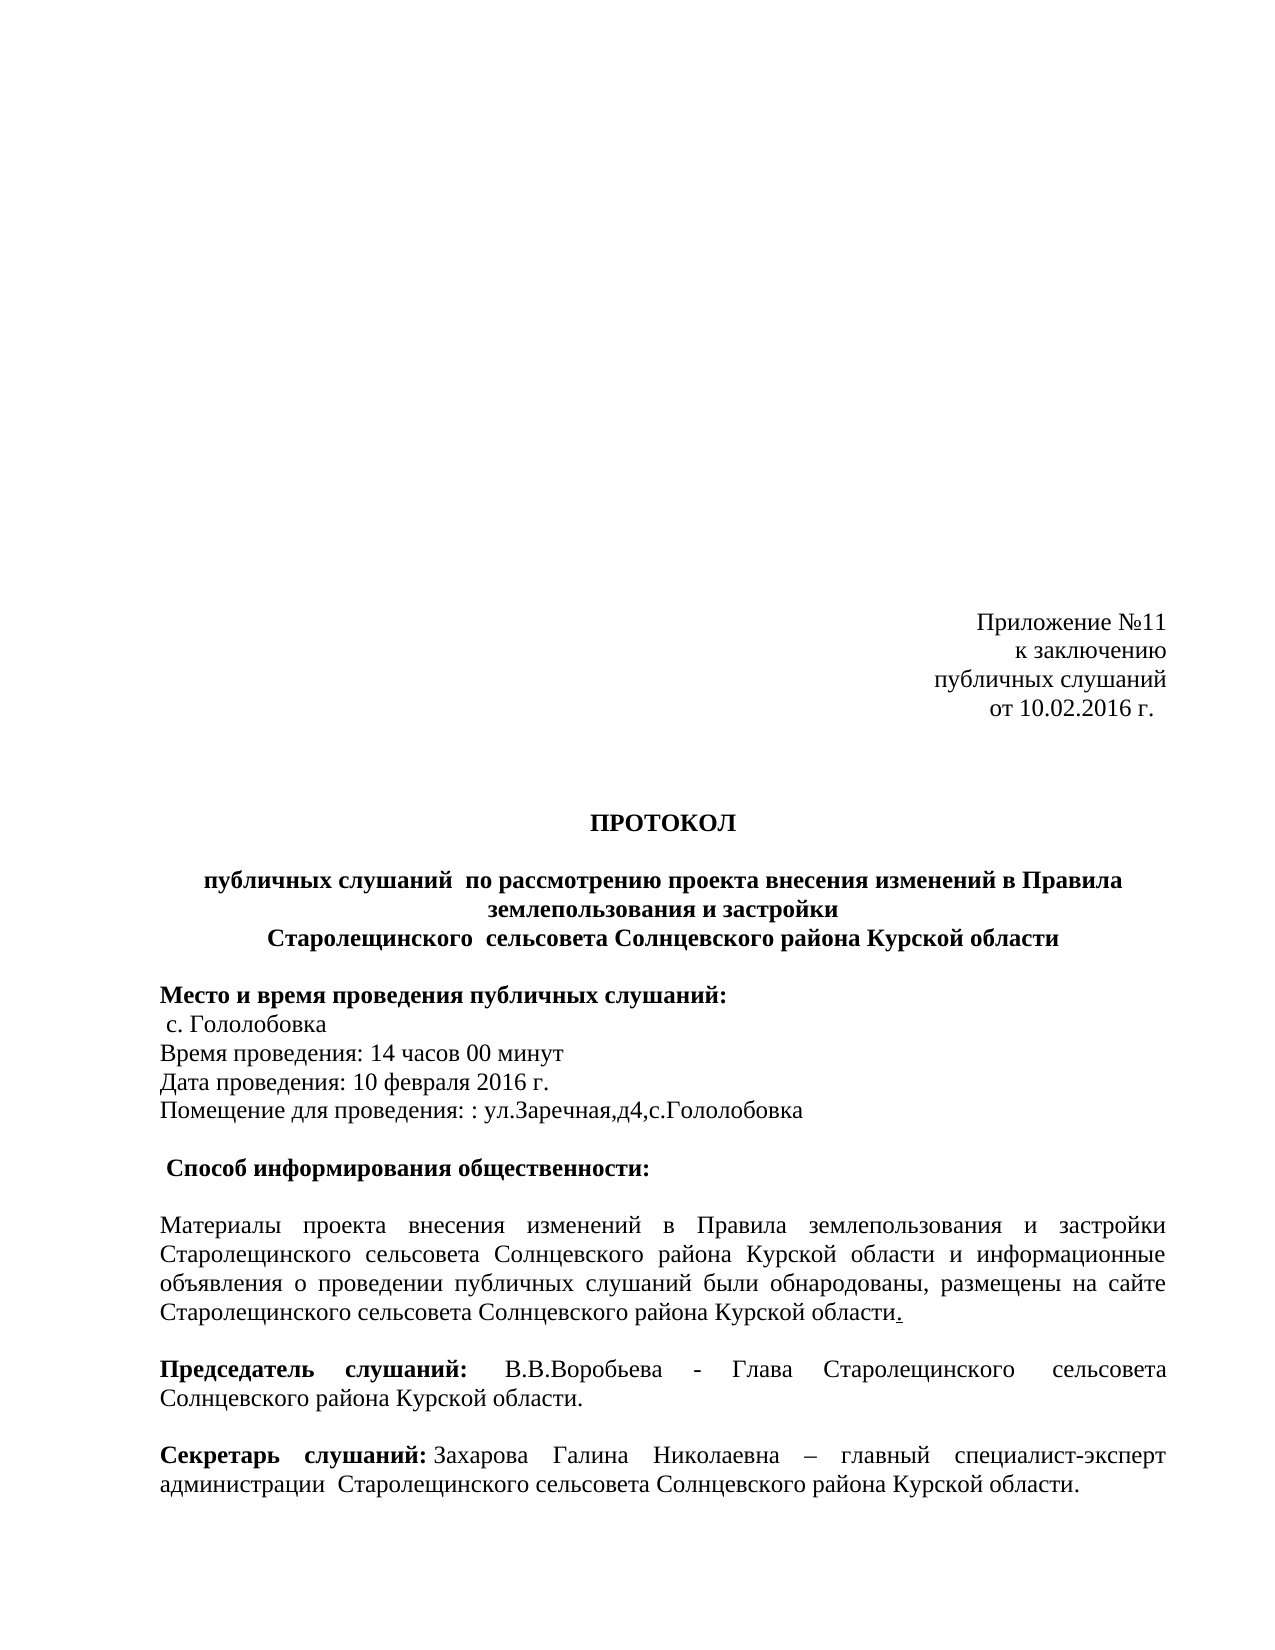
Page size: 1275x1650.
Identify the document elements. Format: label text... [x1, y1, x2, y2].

text публичных слушаний [159, 664, 1167, 693]
text Секретарь слушаний: Захарова Галина Николаевна – главный специалист-эксперт администрации Старолещинского сельсовета Солнцевского района Курской области. [159, 1441, 1167, 1498]
text Председатель слушаний: В.В.Воробьева - Глава Старолещинского сельсовета Солнцевского района Курской области. [159, 1354, 1167, 1412]
text Материалы проекта внесения изменений в Правила землепользования и застройки Старолещинского сельсовета Солнцевского района Курской области и информационные объявления о проведении публичных слушаний были обнародованы, размещены на сайте Старолещинского сельсовета Солнцевского района Курской области. [159, 1211, 1167, 1326]
text к заключению [159, 636, 1167, 664]
text Приложение №11 [159, 607, 1167, 636]
text от 10.02.2016 г. [159, 693, 1167, 722]
text Время проведения: 14 часов 00 минут [159, 1038, 1167, 1067]
text Помещение для проведения: : ул.Заречная,д4,с.Гололобовка [159, 1096, 1167, 1124]
text ПРОТОКОЛ [159, 808, 1167, 837]
text Способ информирования общественности: [159, 1153, 1167, 1182]
text с. Гололобовка [159, 1009, 1167, 1038]
text Дата проведения: 10 февраля 2016 г. [159, 1067, 1167, 1096]
text Старолещинского сельсовета Солнцевского района Курской области [159, 923, 1167, 952]
text Место и время проведения публичных слушаний: [159, 981, 1167, 1009]
text публичных слушаний по рассмотрению проекта внесения изменений в Правила землепользования и застройки [159, 866, 1167, 923]
